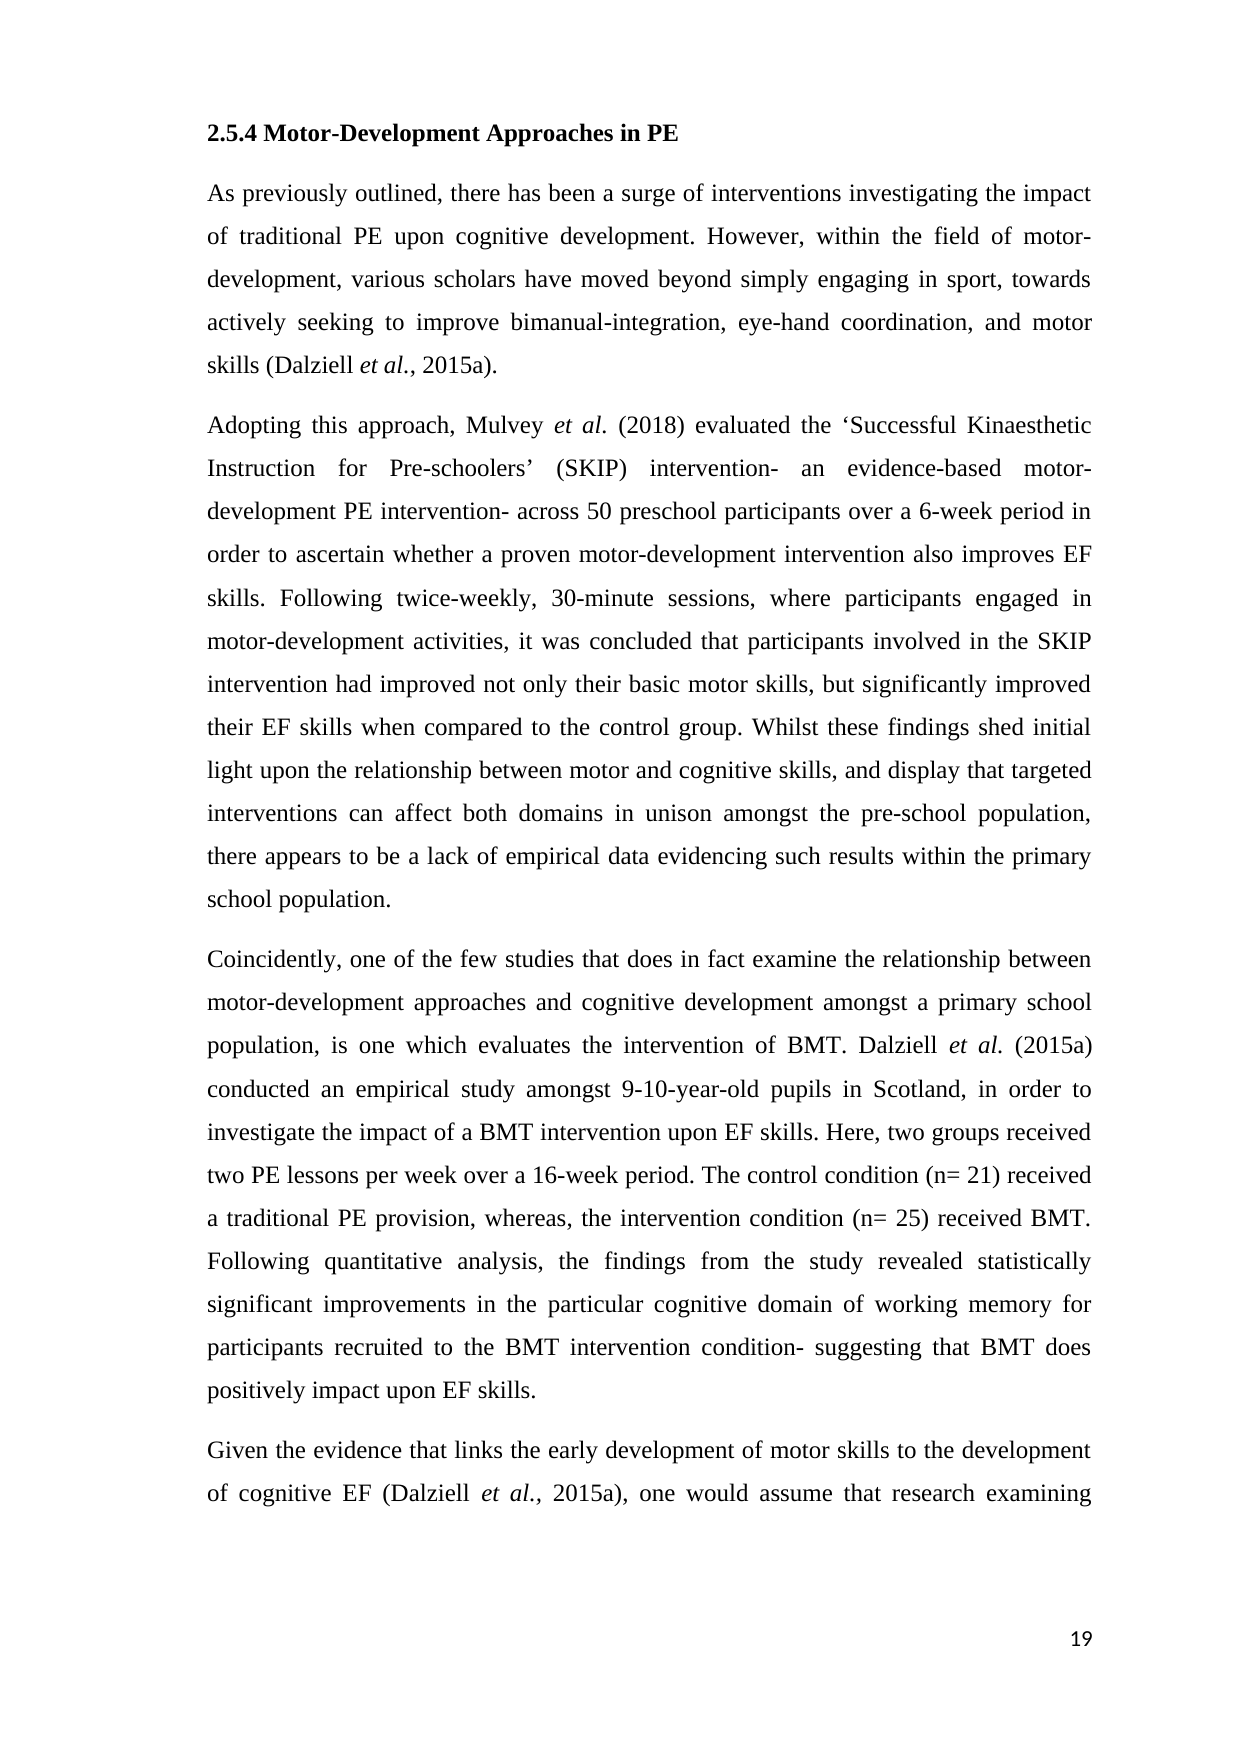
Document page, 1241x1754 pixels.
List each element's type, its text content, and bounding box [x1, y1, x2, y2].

text As previously outlined, there has been a surge of interventions investigating the impact of traditional PE upon cognitive development. However, within the field of motor-development, various scholars have moved beyond simply engaging in sport, towards actively seeking to improve bimanual-integration, eye-hand coordination, and motor skills (Dalziell et al., 2015a). [207, 178, 1092, 379]
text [207, 1435, 1092, 1507]
text Adopting this approach, Mulvey et al. (2018) evaluated the ‘Successful Kinaesthetic Instruction for Pre-schoolers’ (SKIP) intervention- an evidence-based motor-development PE intervention- across 50 preschool participants over a 6-week period in order to ascertain whether a proven motor-development intervention also improves EF skills. Following twice-weekly, 30-minute sessions, where participants engaged in motor-development activities, it was concluded that participants involved in the SKIP intervention had improved not only their basic motor skills, but significantly improved their EF skills when compared to the control group. Whilst these findings shed initial light upon the relationship between motor and cognitive skills, and display that targeted interventions can affect both domains in unison amongst the pre-school population, there appears to be a lack of empirical data evidencing such results within the primary school population. [207, 410, 1092, 913]
text Coincidently, one of the few studies that does in fact examine the relationship between motor-development approaches and cognitive development amongst a primary school population, is one which evaluates the intervention of BMT. Dalziell et al. (2015a) conducted an empirical study amongst 9-10-year-old pupils in Scotland, in order to investigate the impact of a BMT intervention upon EF skills. Here, two groups received two PE lessons per week over a 16-week period. The control condition (n= 21) received a traditional PE provision, whereas, the intervention condition (n= 25) received BMT. Following quantitative analysis, the findings from the study revealed statistically significant improvements in the particular cognitive domain of working memory for participants recruited to the BMT intervention condition- suggesting that BMT does positively impact upon EF skills. [207, 944, 1092, 1404]
text 2.5.4 Motor-Development Approaches in PE [207, 118, 1092, 147]
